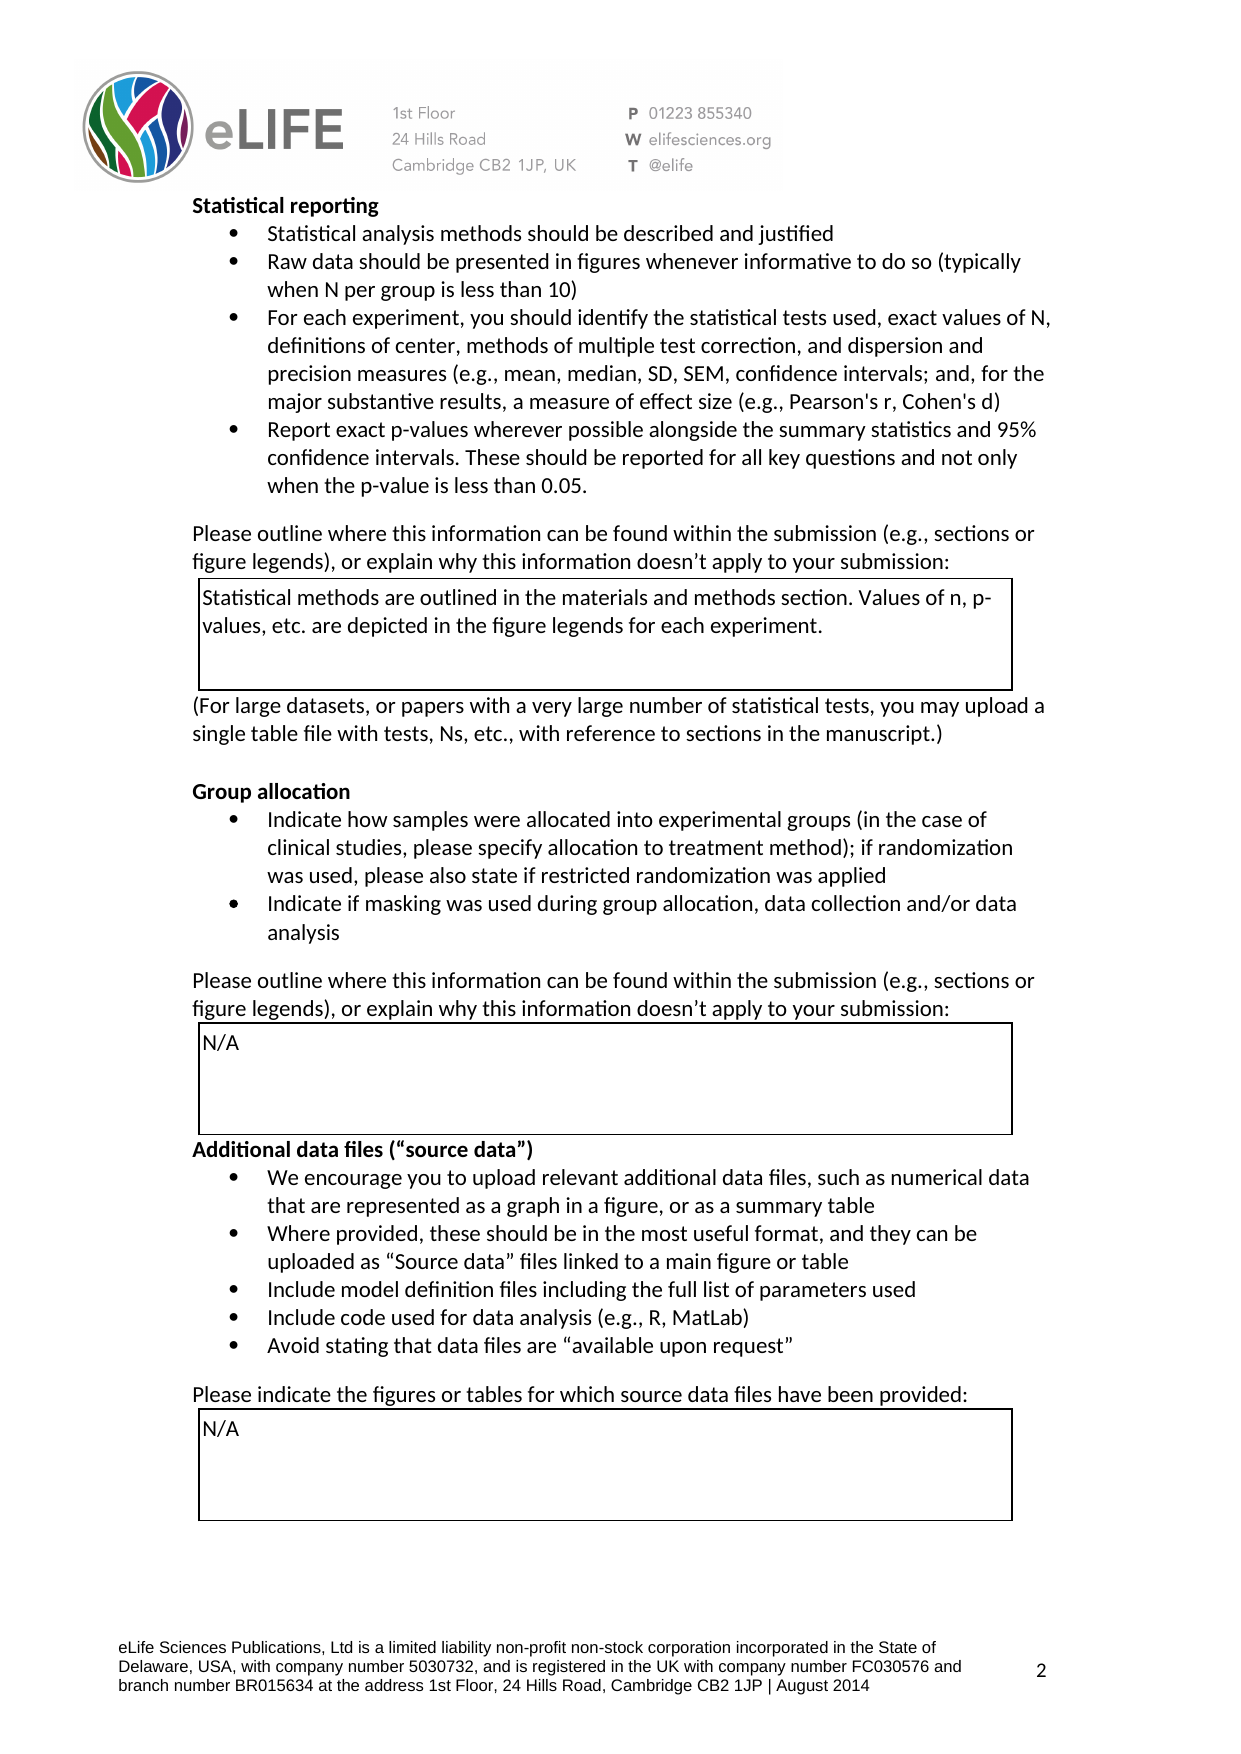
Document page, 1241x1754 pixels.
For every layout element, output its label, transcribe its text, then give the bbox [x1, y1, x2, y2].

text (For large datasets, or papers with a very large number of statistical tests, you may upload a single table file with tests, Ns, etc., with reference to sections in the manuscript.) [192, 603, 1053, 747]
list Where provided, these should be in the most useful format, and they can be uploaded as “Source data” files linked to a main figure or table [229, 1219, 1053, 1276]
list Include code used for data analysis (e.g., R, MatLab) [229, 1303, 1053, 1332]
list Raw data should be presented in figures whenever informative to do so (typically when N per group is less than 10) [229, 247, 1053, 303]
text Statistical reporting [192, 191, 1053, 219]
list Indicate how samples were allocated into experimental groups (in the case of clinical studies, please specify allocation to treatment method); if randomization was used, please also state if restricted randomization was applied [229, 806, 1053, 889]
text Additional data files (“source data”) [192, 1052, 1053, 1163]
text Group allocation [192, 777, 1053, 806]
text Please indicate the figures or tables for which source data files have been provided: [192, 1380, 1053, 1408]
text Statistical methods are outlined in the materials and methods section. Values of n, p-values, etc. are depicted in the figure legends for each experiment. [200, 581, 1011, 641]
text N/A [200, 1412, 1011, 1444]
text N/A [200, 1026, 1011, 1058]
list Avoid stating that data files are “available upon request” [229, 1332, 1053, 1359]
list For each experiment, you should identify the statistical tests used, exact values of N, definitions of center, methods of multiple test correction, and dispersion and precision measures (e.g., mean, median, SD, SEM, confidence intervals; and, for the major substantive results, a measure of effect size (e.g., Pearson's r, Cohen's d) [229, 303, 1053, 415]
list Include model definition files including the full list of parameters used [229, 1276, 1053, 1303]
list Report exact p-values wherever possible alongside the summary statistics and 95% confidence intervals. These should be reported for all key questions and not only when the p-value is less than 0.05. [229, 415, 1053, 499]
picture [73, 59, 784, 191]
list We encourage you to upload relevant additional data files, such as numerical data that are represented as a graph in a figure, or as a summary table [229, 1163, 1053, 1219]
list Indicate if masking was used during group allocation, data collection and/or data analysis [229, 889, 1053, 946]
list Statistical analysis methods should be described and justified [229, 219, 1053, 247]
